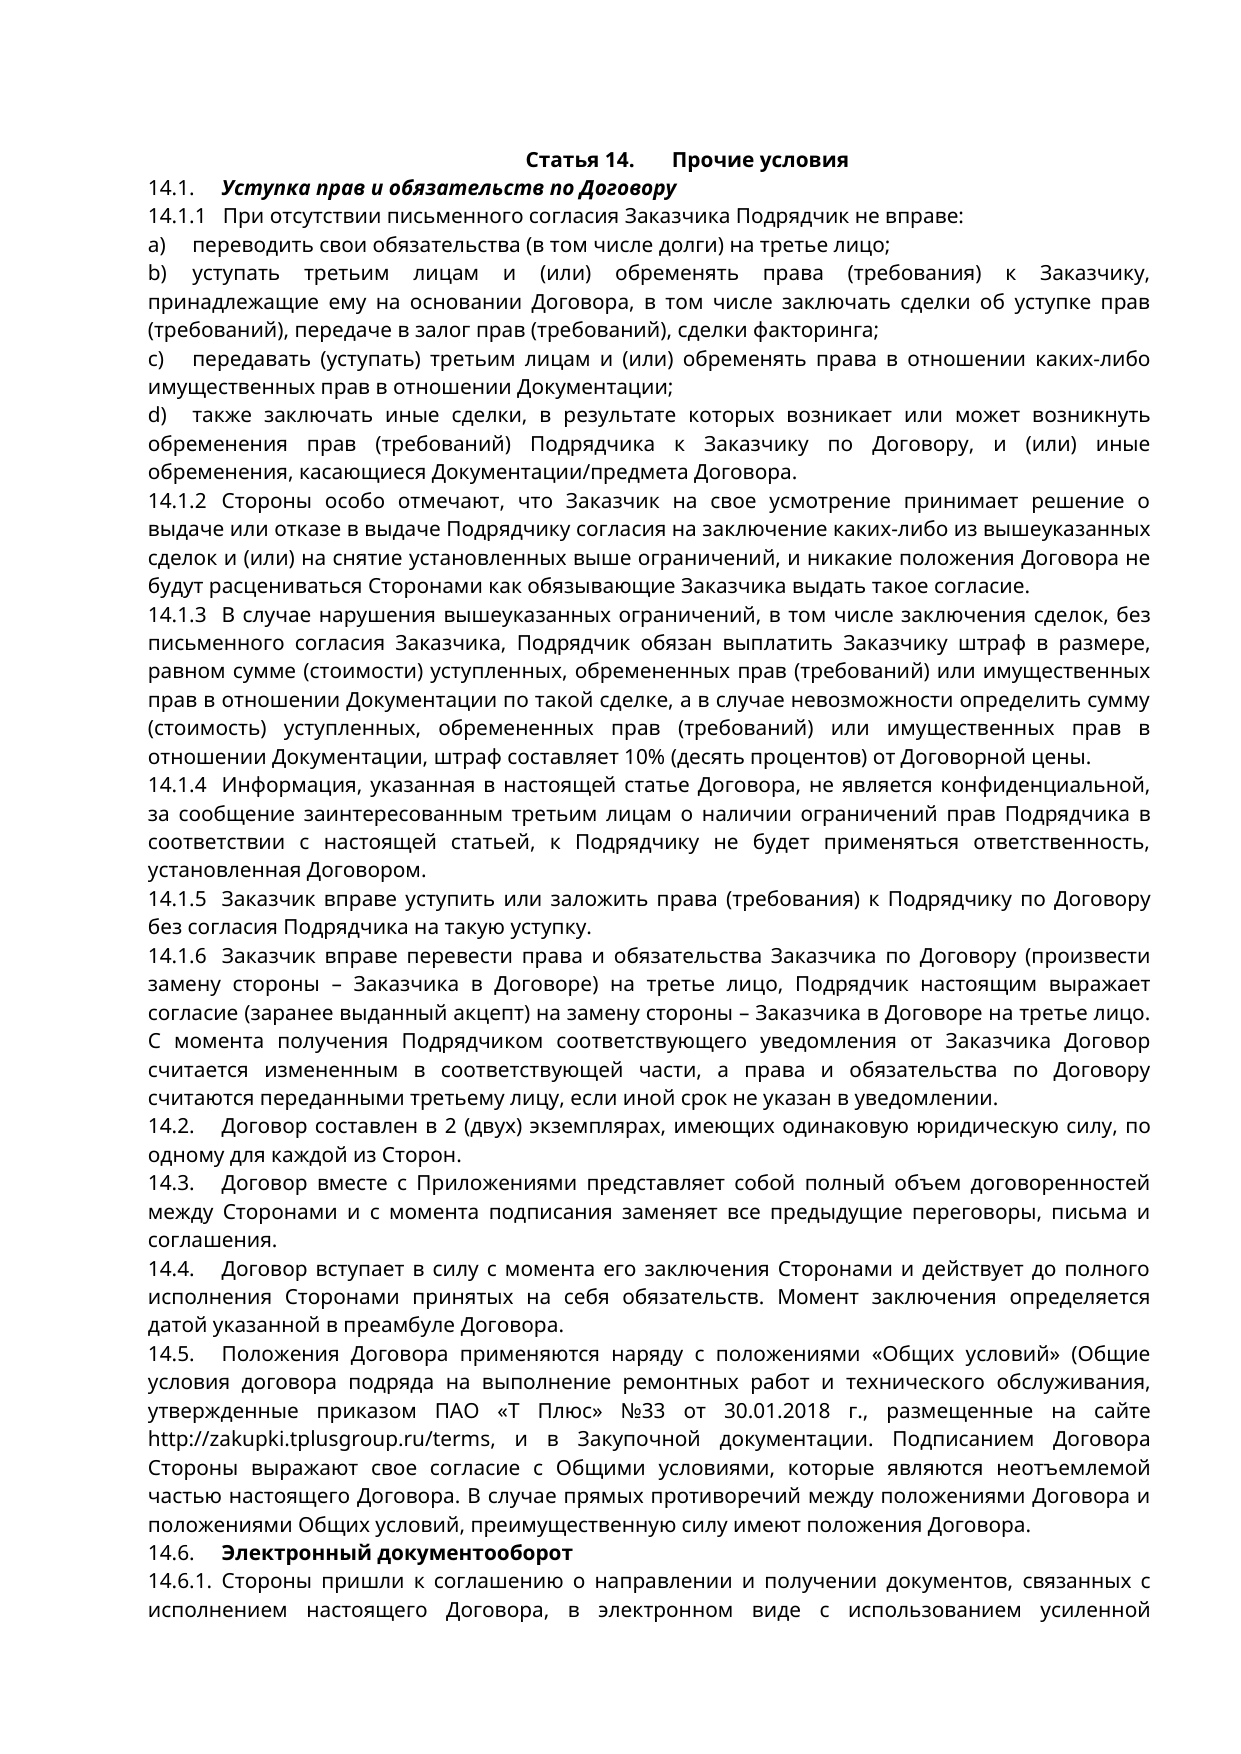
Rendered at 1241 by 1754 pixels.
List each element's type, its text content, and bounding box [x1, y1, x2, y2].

list Положения Договора применяются наряду с положениями «Общих условий» (Общие условия договора подряда на выполнение ремонтных работ и технического обслуживания, утвержденные приказом ПАО «Т Плюс» №33 от 30.01.2018 г., размещенные на сайте http://zakupki.tplusgroup.ru/terms, и в Закупочной документации. Подписанием Договора Стороны выражают свое согласие с Общими условиями, которые являются неотъемлемой частью настоящего Договора. В случае прямых противоречий между положениями Договора и положениями Общих условий, преимущественную силу имеют положения Договора. [148, 1339, 1152, 1538]
list передавать (уступать) третьим лицам и (или) обременять права в отношении каких-либо имущественных прав в отношении Документации; [148, 344, 1152, 401]
list Договор вместе с Приложениями представляет собой полный объем договоренностей между Сторонами и с момента подписания заменяет все предыдущие переговоры, письма и соглашения. [148, 1168, 1152, 1254]
list Уступка прав и обязательств по Договору [148, 173, 1152, 202]
list переводить свои обязательства (в том числе долги) на третье лицо; [148, 230, 1152, 258]
list Прочие условия [223, 145, 1152, 173]
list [148, 1567, 1152, 1623]
list Стороны особо отмечают, что Заказчик на свое усмотрение принимает решение о выдаче или отказе в выдаче Подрядчику согласия на заключение каких-либо из вышеуказанных сделок и (или) на снятие установленных выше ограничений, и никакие положения Договора не будут расцениваться Сторонами как обязывающие Заказчика выдать такое согласие. [148, 486, 1152, 600]
list уступать третьим лицам и (или) обременять права (требования) к Заказчику, принадлежащие ему на основании Договора, в том числе заключать сделки об уступке прав (требований), передаче в залог прав (требований), сделки факторинга; [148, 258, 1152, 344]
list Электронный документооборот [148, 1538, 1152, 1567]
list также заключать иные сделки, в результате которых возникает или может возникнуть обременения прав (требований) Подрядчика к Заказчику по Договору, и (или) иные обременения, касающиеся Документации/предмета Договора. [148, 401, 1152, 486]
list Заказчик вправе перевести права и обязательства Заказчика по Договору (произвести замену стороны – Заказчика в Договоре) на третье лицо, Подрядчик настоящим выражает согласие (заранее выданный акцепт) на замену стороны – Заказчика в Договоре на третье лицо. С момента получения Подрядчиком соответствующего уведомления от Заказчика Договор считается измененным в соответствующей части, а права и обязательства по Договору считаются переданными третьему лицу, если иной срок не указан в уведомлении. [148, 941, 1152, 1112]
list Договор вступает в силу с момента его заключения Сторонами и действует до полного исполнения Сторонами принятых на себя обязательств. Момент заключения определяется датой указанной в преамбуле Договора. [148, 1254, 1152, 1339]
list При отсутствии письменного согласия Заказчика Подрядчик не вправе: [148, 202, 1152, 230]
list Заказчик вправе уступить или заложить права (требования) к Подрядчику по Договору без согласия Подрядчика на такую уступку. [148, 884, 1152, 941]
list В случае нарушения вышеуказанных ограничений, в том числе заключения сделок, без письменного согласия Заказчика, Подрядчик обязан выплатить Заказчику штраф в размере, равном сумме (стоимости) уступленных, обремененных прав (требований) или имущественных прав в отношении Документации по такой сделке, а в случае невозможности определить сумму (стоимость) уступленных, обремененных прав (требований) или имущественных прав в отношении Документации, штраф составляет 10% (десять процентов) от Договорной цены. [148, 600, 1152, 770]
list Договор составлен в 2 (двух) экземплярах, имеющих одинаковую юридическую силу, по одному для каждой из Сторон. [148, 1112, 1152, 1168]
list Информация, указанная в настоящей статье Договора, не является конфиденциальной, за сообщение заинтересованным третьим лицам о наличии ограничений прав Подрядчика в соответствии с настоящей статьей, к Подрядчику не будет применяться ответственность, установленная Договором. [148, 770, 1152, 884]
